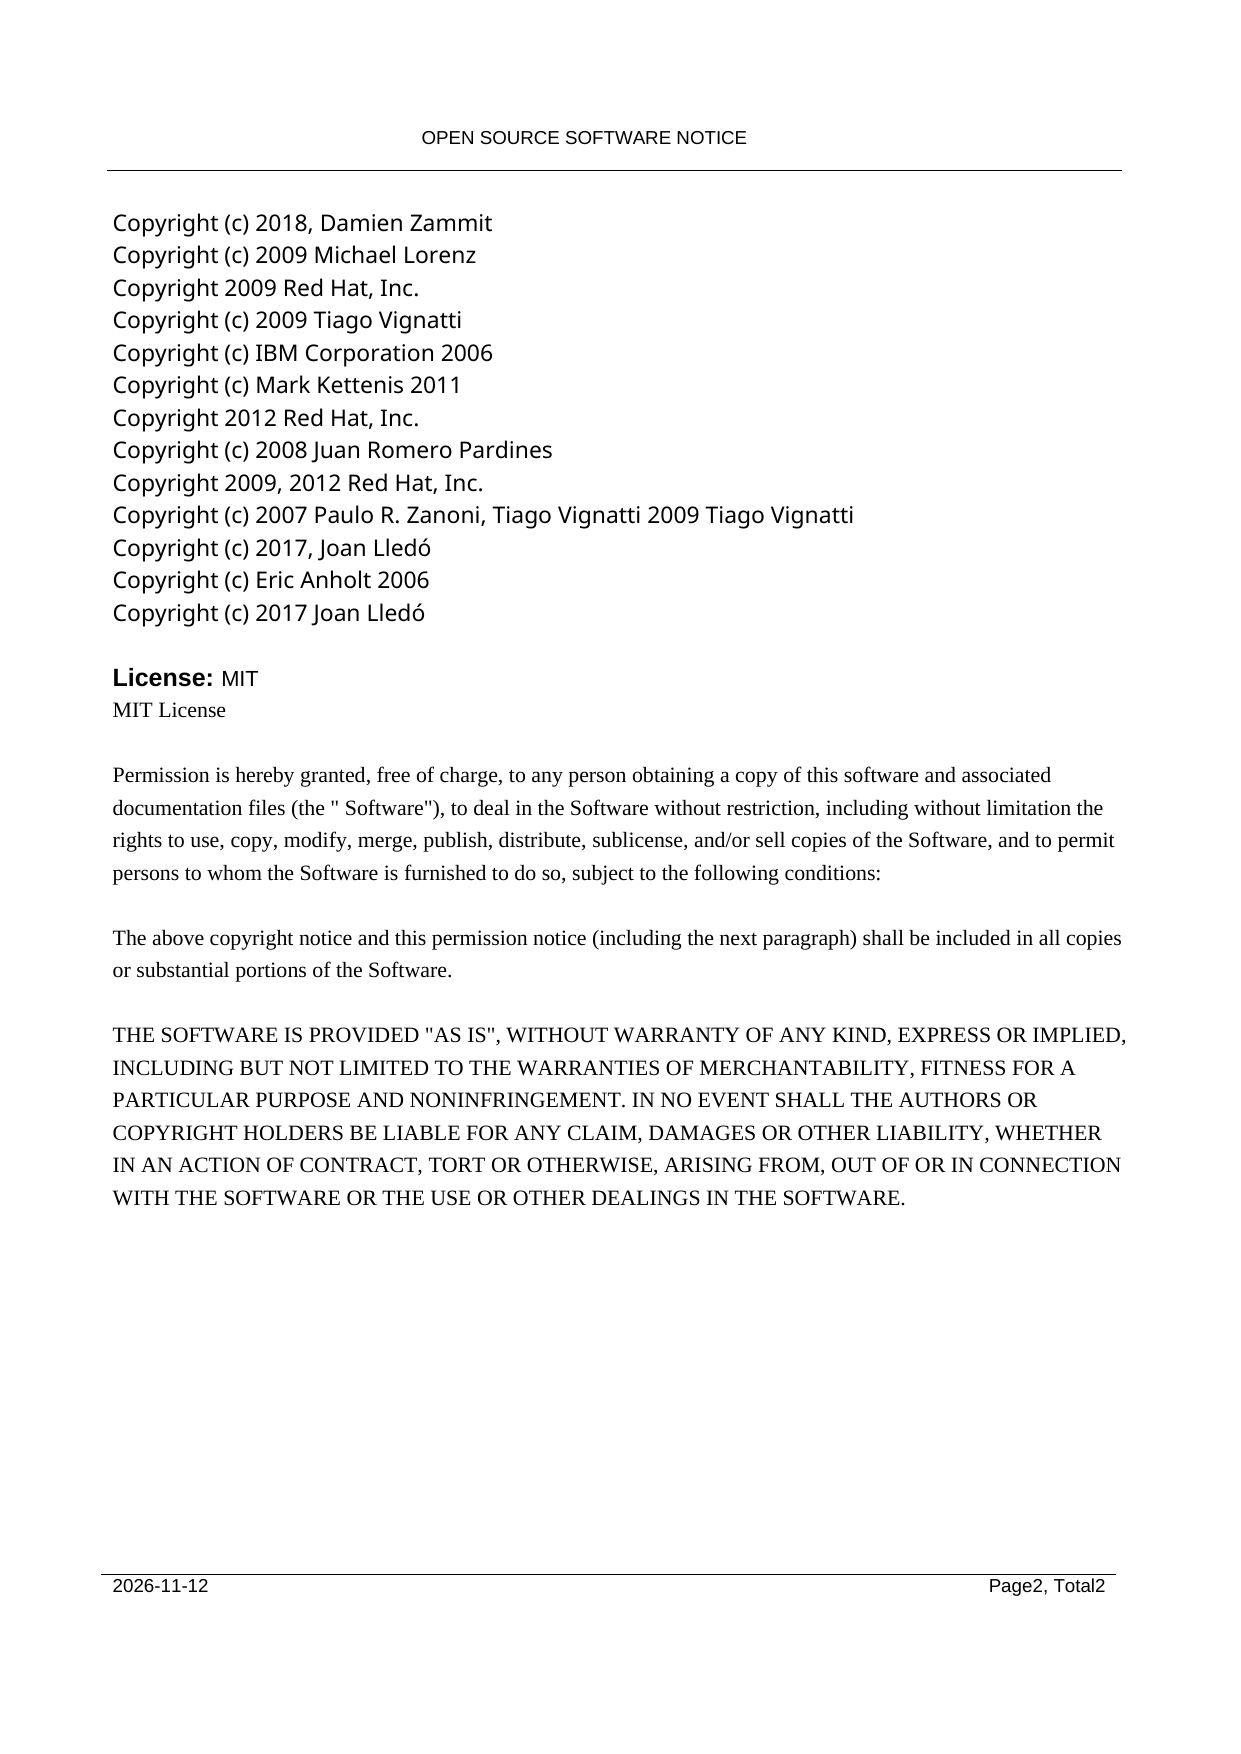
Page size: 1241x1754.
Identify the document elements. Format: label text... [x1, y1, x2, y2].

text License: MIT [112, 661, 1128, 694]
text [112, 206, 1128, 661]
text MIT License Permission is hereby granted, free of charge, to any person obtaining a copy of this software and associated documentation files (the " Software"), to deal in the Software without restriction, including without limitation the rights to use, copy, modify, merge, publish, distribute, sublicense, and/or sell copies of the Software, and to permit persons to whom the Software is furnished to do so, subject to the following conditions: The above copyright notice and this permission notice (including the next paragraph) shall be included in all copies or substantial portions of the Software. THE SOFTWARE IS PROVIDED "AS IS", WITHOUT WARRANTY OF ANY KIND, EXPRESS OR IMPLIED, INCLUDING BUT NOT LIMITED TO THE WARRANTIES OF MERCHANTABILITY, FITNESS FOR A PARTICULAR PURPOSE AND NONINFRINGEMENT. IN NO EVENT SHALL THE AUTHORS OR COPYRIGHT HOLDERS BE LIABLE FOR ANY CLAIM, DAMAGES OR OTHER LIABILITY, WHETHER IN AN ACTION OF CONTRACT, TORT OR OTHERWISE, ARISING FROM, OUT OF OR IN CONNECTION WITH THE SOFTWARE OR THE USE OR OTHER DEALINGS IN THE SOFTWARE. [112, 694, 1128, 1246]
